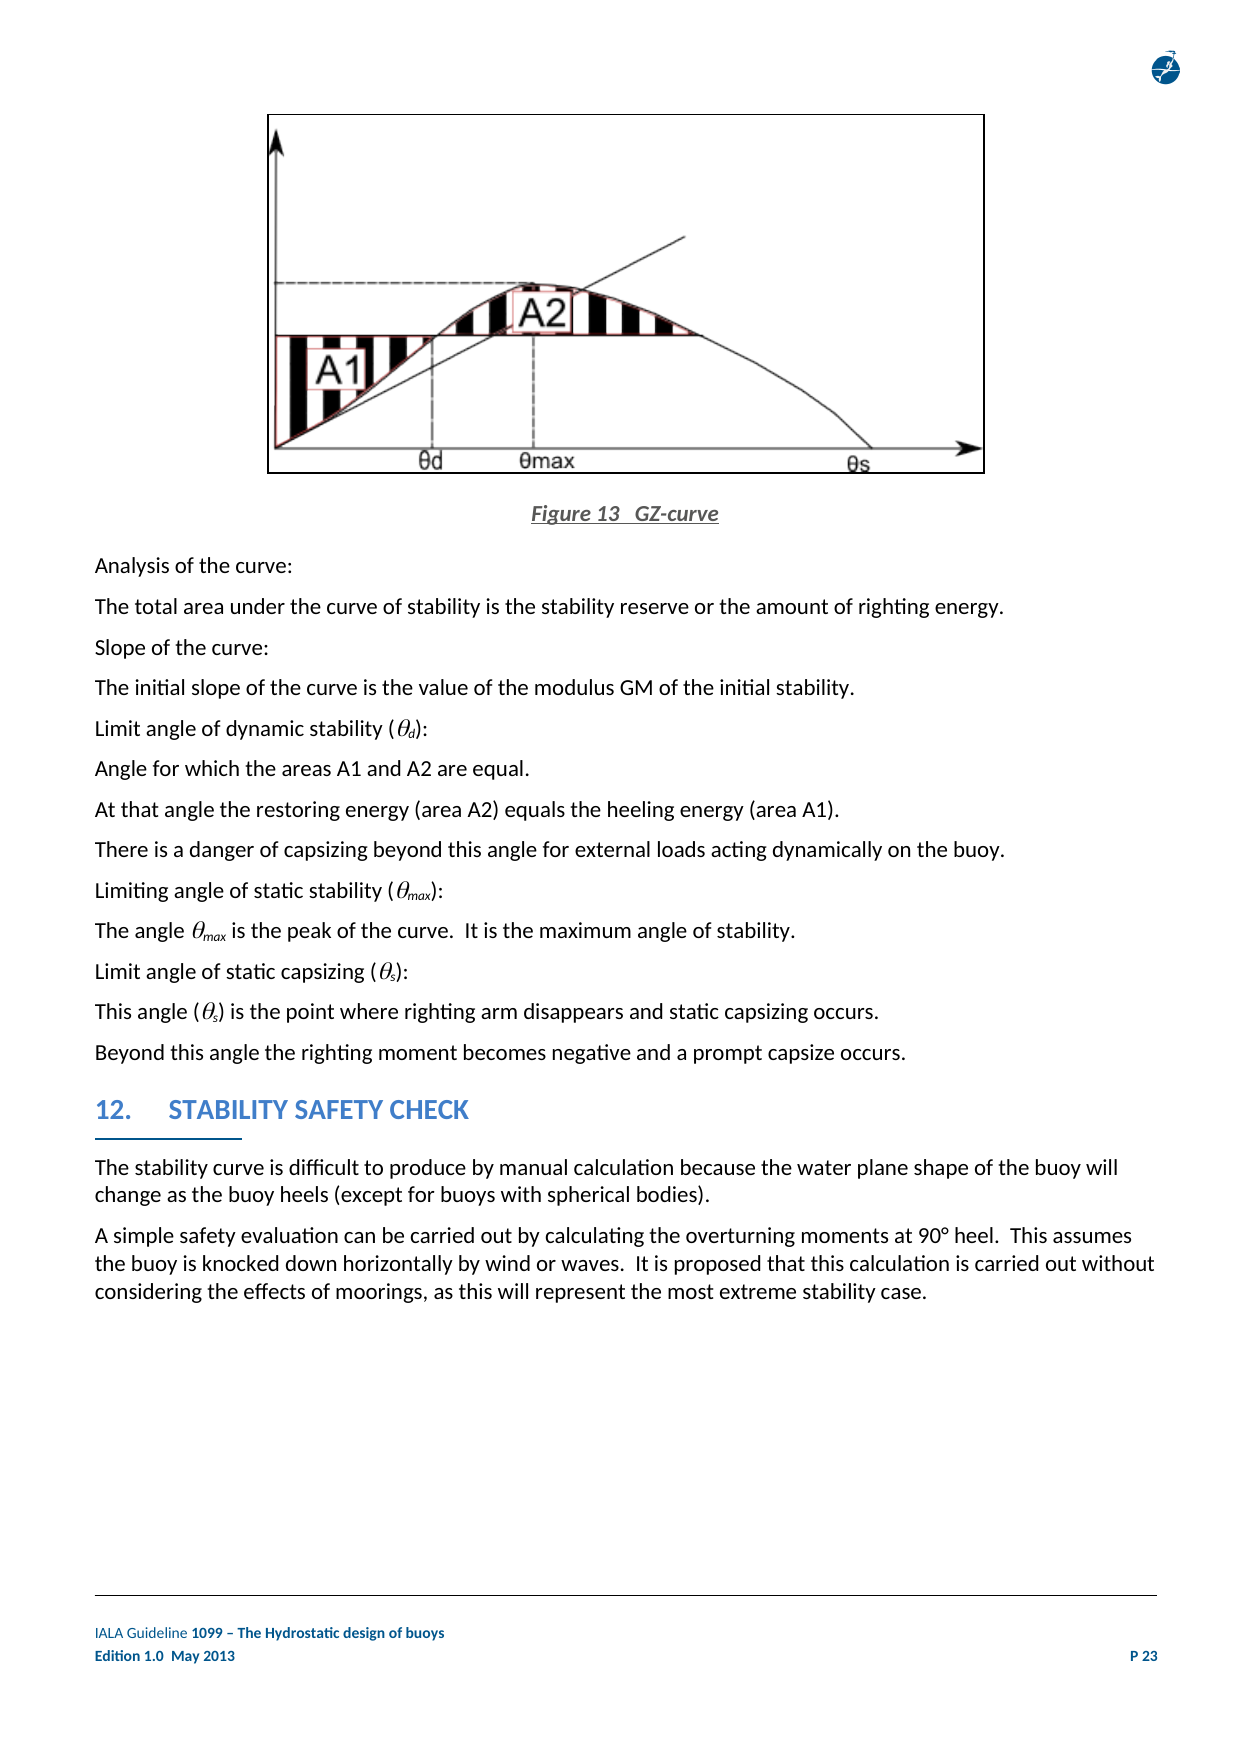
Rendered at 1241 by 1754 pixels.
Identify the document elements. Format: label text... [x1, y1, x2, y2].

text Angle for which the areas A1 and A2 are equal. [94, 754, 1157, 782]
picture [269, 115, 983, 472]
text Analysis of the curve: [94, 552, 1157, 580]
text At that angle the restoring energy (area A2) equals the heeling energy (area A1). [94, 795, 1157, 823]
text The stability curve is difficult to produce by manual calculation because the water plane shape of the buoy will change as the buoy heels (except for buoys with spherical bodies). [94, 1153, 1157, 1209]
text There is a danger of capsizing beyond this angle for external loads acting dynamically on the buoy. [94, 835, 1157, 863]
text The angle max is the peak of the curve. It is the maximum angle of stability. [94, 916, 1157, 944]
text The total area under the curve of stability is the stability reserve or the amount of righting energy. [94, 592, 1157, 620]
text Limit angle of dynamic stability (d): [94, 714, 1157, 742]
text This angle (s) is the point where righting arm disappears and static capsizing occurs. [94, 997, 1157, 1025]
text The initial slope of the curve is the value of the modulus GM of the initial stability. [94, 673, 1157, 701]
picture [1120, 0, 1239, 119]
text Limiting angle of static stability (max): [94, 876, 1157, 904]
text A simple safety evaluation can be carried out by calculating the overturning moments at 90° heel. This assumes the buoy is knocked down horizontally by wind or waves. It is proposed that this calculation is carried out without considering the effects of moorings, as this will represent the most extreme stability case. [94, 1221, 1157, 1305]
text Beyond this angle the righting moment becomes negative and a prompt capsize occurs. [94, 1038, 1157, 1066]
text Limit angle of static capsizing (s): [94, 957, 1157, 985]
text GZ-curve [94, 499, 1157, 527]
subtitle STABILITY SAFETY CHECK [94, 1091, 1157, 1127]
text Slope of the curve: [94, 633, 1157, 661]
